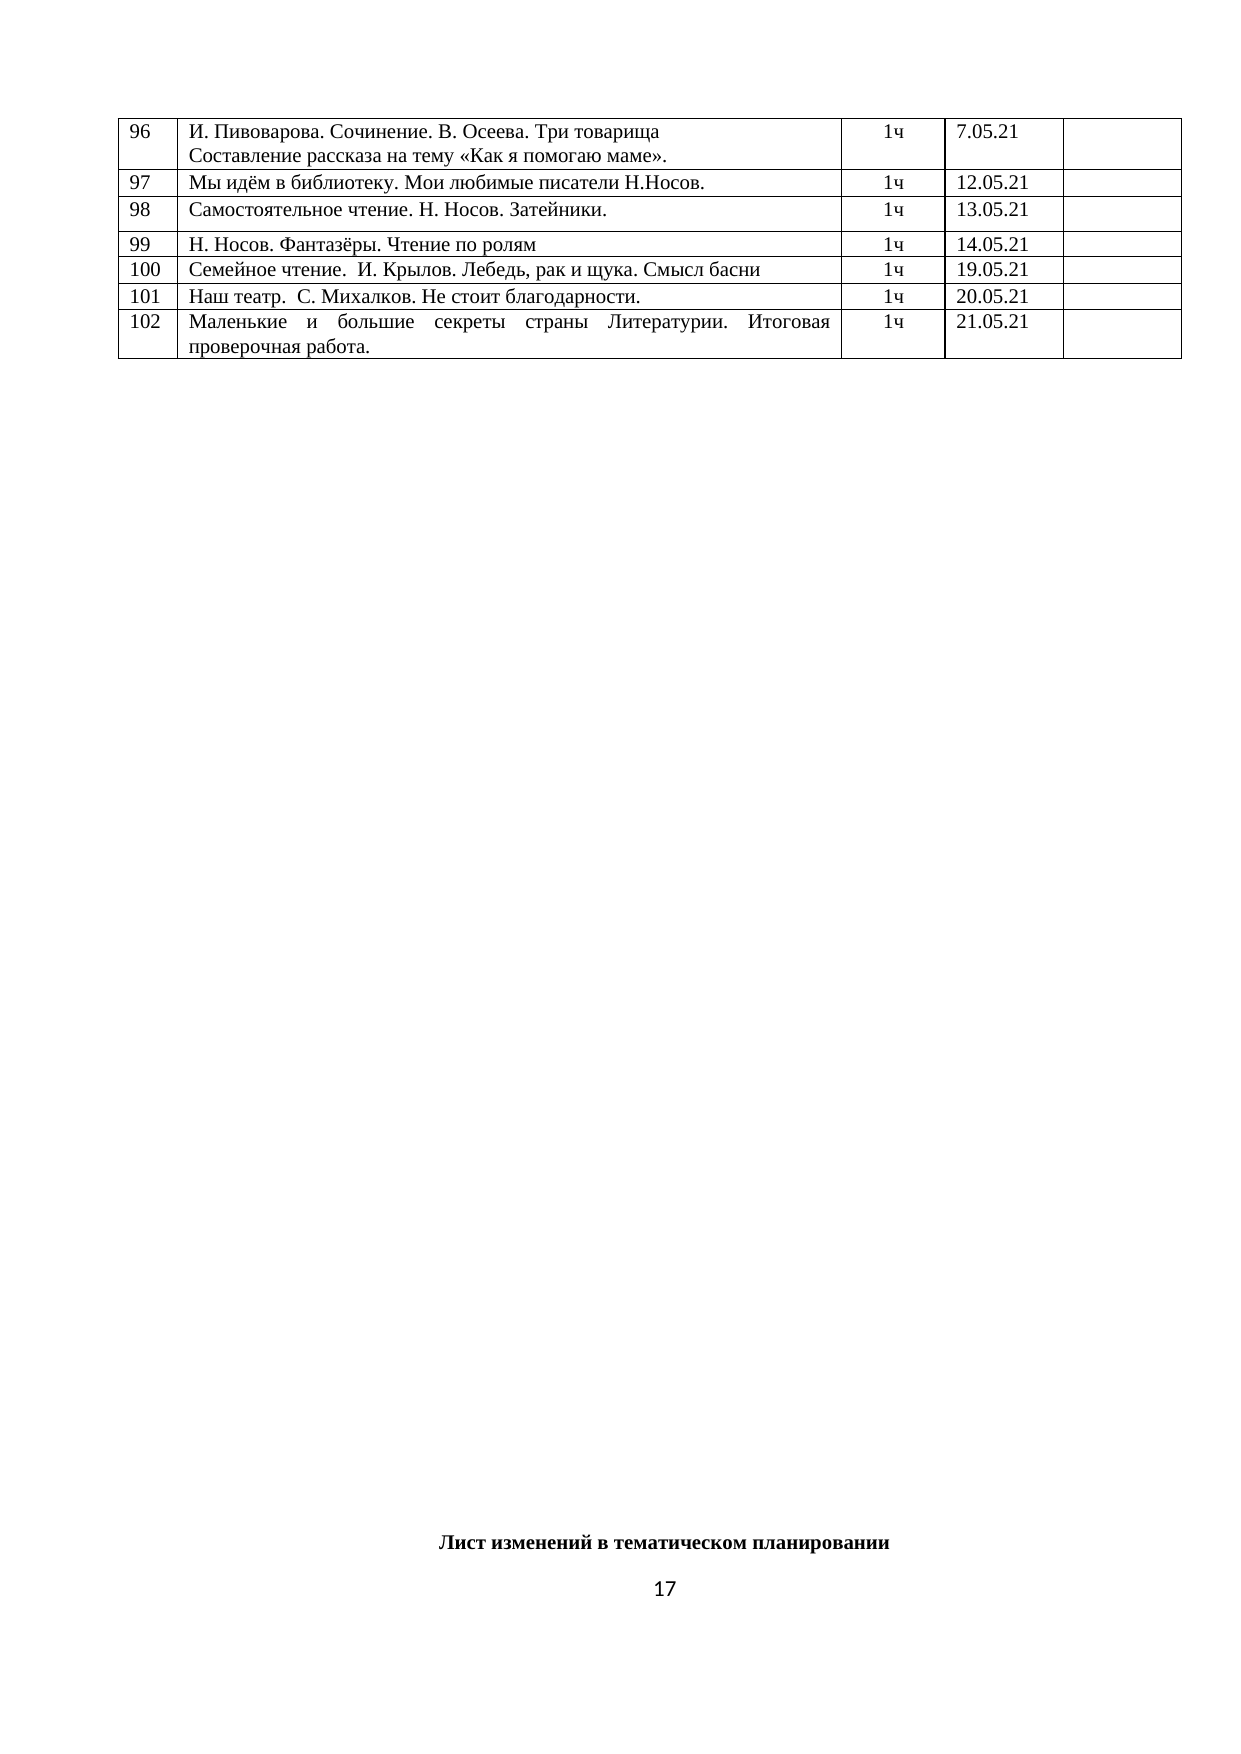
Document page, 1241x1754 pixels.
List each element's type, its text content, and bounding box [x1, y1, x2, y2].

table_cell [1064, 197, 1181, 231]
table_cell [1064, 119, 1181, 169]
table_cell 1ч [842, 119, 944, 169]
table_cell 97 [119, 170, 177, 196]
text Лист изменений в тематическом планировании [177, 1529, 1152, 1554]
table_cell Наш театр. С. Михалков. Не стоит благодарности. [178, 284, 841, 308]
table_cell 1ч [842, 257, 944, 283]
table_cell [1064, 232, 1181, 256]
table_cell 1ч [842, 310, 944, 358]
table_cell И. Пивоварова. Сочинение. В. Осеева. Три товарища Составление рассказа на тему «Как я помогаю маме». [178, 119, 841, 169]
table_cell 14.05.21 [946, 232, 1063, 256]
table_cell 102 [119, 310, 177, 358]
table_cell 1ч [842, 284, 944, 308]
table_cell Н. Носов. Фантазёры. Чтение по ролям [178, 232, 841, 256]
table_cell [1064, 284, 1181, 308]
table_cell Самостоятельное чтение. Н. Носов. Затейники. [178, 197, 841, 231]
table_cell [1064, 170, 1181, 196]
table_cell [1064, 257, 1181, 283]
table_cell 21.05.21 [946, 310, 1063, 358]
table_cell 96 [119, 119, 177, 169]
table_cell 12.05.21 [946, 170, 1063, 196]
table_cell 101 [119, 284, 177, 308]
table_cell 19.05.21 [946, 257, 1063, 283]
table_cell Маленькие и большие секреты страны Литературии. Итоговая проверочная работа. [178, 310, 841, 358]
table_cell Мы идём в библиотеку. Мои любимые писатели Н.Носов. [178, 170, 841, 196]
table_cell 1ч [842, 197, 944, 231]
table_cell 1ч [842, 232, 944, 256]
table_cell Семейное чтение. И. Крылов. Лебедь, рак и щука. Смысл басни [178, 257, 841, 283]
table_cell 1ч [842, 170, 944, 196]
table_cell 20.05.21 [946, 284, 1063, 308]
table_cell 7.05.21 [946, 119, 1063, 169]
table_cell 13.05.21 [946, 197, 1063, 231]
table_cell 99 [119, 232, 177, 256]
table_cell [1064, 310, 1181, 358]
table_cell 98 [119, 197, 177, 231]
table_cell 100 [119, 257, 177, 283]
